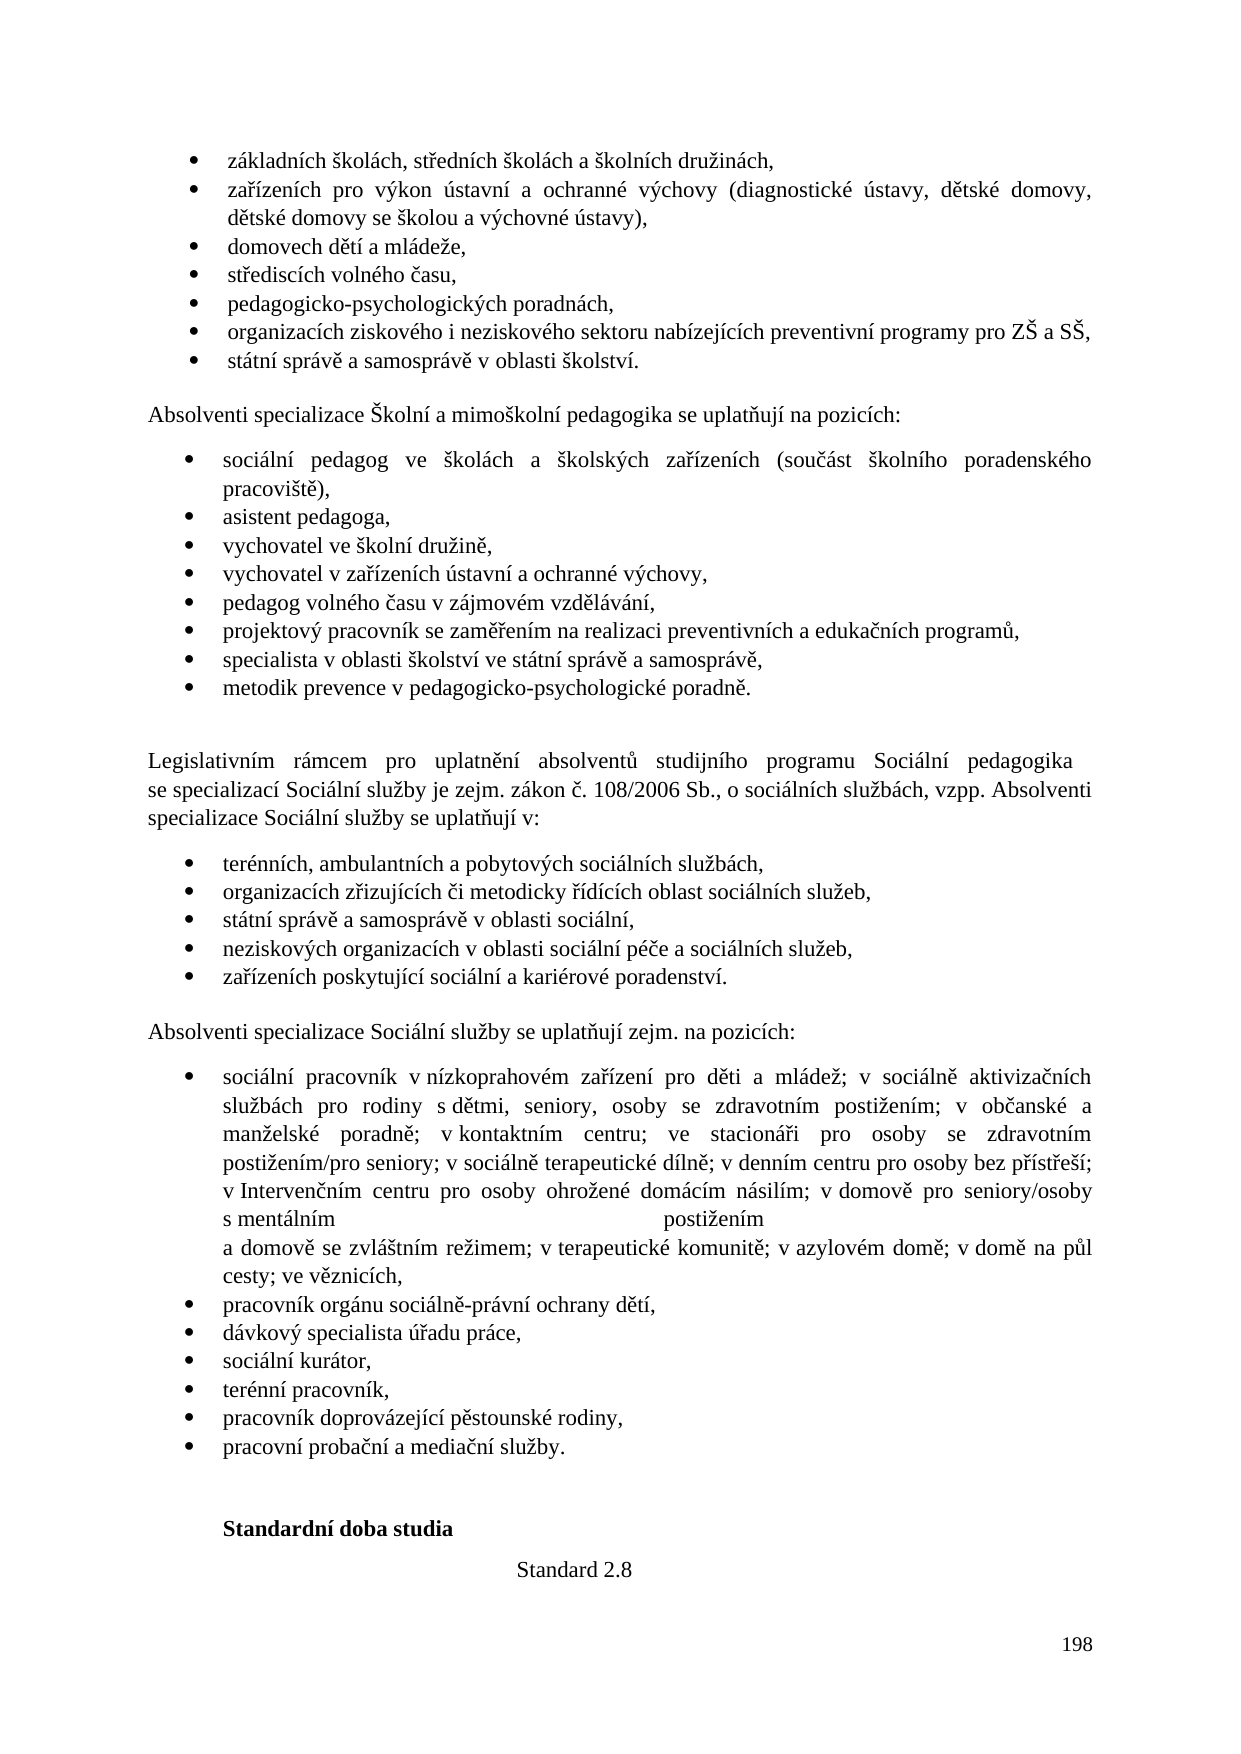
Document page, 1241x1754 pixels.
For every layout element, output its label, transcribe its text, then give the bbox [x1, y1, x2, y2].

list terénní pracovník, [185, 1376, 1093, 1402]
list zařízeních poskytující sociální a kariérové poradenství. [185, 963, 1093, 990]
list asistent pedagoga, [185, 503, 1093, 530]
list neziskových organizacích v oblasti sociální péče a sociálních služeb, [185, 935, 1093, 961]
list střediscích volného času, [190, 261, 1093, 288]
list státní správě a samosprávě v oblasti školství. [190, 347, 1093, 373]
list organizacích ziskového i neziskového sektoru nabízejících preventivní programy pro ZŠ a SŠ, [190, 318, 1093, 344]
list sociální pracovník v nízkoprahovém zařízení pro děti a mládež; v sociálně aktivizačních službách pro rodiny s dětmi, seniory, osoby se zdravotním postižením; v občanské a manželské poradně; v kontaktním centru; ve stacionáři pro osoby se zdravotním postižením/pro seniory; v sociálně terapeutické dílně; v denním centru pro osoby bez přístřeší; v Intervenčním centru pro osoby ohrožené domácím násilím; v domově pro seniory/osoby s mentálním postižením a domově se zvláštním režimem; v terapeutické komunitě; v azylovém domě; v domě na půl cesty; ve věznicích, [185, 1063, 1093, 1289]
text Standardní doba studia [223, 1515, 1093, 1541]
list zařízeních pro výkon ústavní a ochranné výchovy (diagnostické ústavy, dětské domovy, dětské domovy se školou a výchovné ústavy), [190, 176, 1093, 231]
list pedagogicko-psychologických poradnách, [190, 290, 1093, 316]
list státní správě a samosprávě v oblasti sociální, [185, 906, 1093, 933]
list organizacích zřizujících či metodicky řídících oblast sociálních služeb, [185, 878, 1093, 904]
list pracovník orgánu sociálně-právní ochrany dětí, [185, 1291, 1093, 1317]
list specialista v oblasti školství ve státní správě a samosprávě, [185, 646, 1093, 672]
list domovech dětí a mládeže, [190, 233, 1093, 259]
list projektový pracovník se zaměřením na realizaci preventivních a edukačních programů, [185, 617, 1093, 643]
list vychovatel v zařízeních ústavní a ochranné výchovy, [185, 560, 1093, 587]
text Standard 2.8 [148, 1556, 1093, 1582]
list vychovatel ve školní družině, [185, 532, 1093, 558]
list dávkový specialista úřadu práce, [185, 1319, 1093, 1346]
list terénních, ambulantních a pobytových sociálních službách, [185, 849, 1093, 876]
list metodik prevence v pedagogicko-psychologické poradně. [185, 674, 1093, 700]
list základních školách, středních školách a školních družinách, [190, 148, 1093, 174]
list sociální pedagog ve školách a školských zařízeních (součást školního poradenského pracoviště), [185, 447, 1093, 501]
list pracovní probační a mediační služby. [185, 1433, 1093, 1459]
text Absolventi specializace Školní a mimoškolní pedagogika se uplatňují na pozicích: [148, 401, 1093, 428]
text Legislativním rámcem pro uplatnění absolventů studijního programu Sociální pedagogika se specializací Sociální služby je zejm. zákon č. 108/2006 Sb., o sociálních službách, vzpp. Absolventi specializace Sociální služby se uplatňují v: [148, 748, 1093, 831]
list pracovník doprovázející pěstounské rodiny, [185, 1404, 1093, 1431]
text Absolventi specializace Sociální služby se uplatňují zejm. na pozicích: [148, 1018, 1093, 1044]
list sociální kurátor, [185, 1348, 1093, 1374]
list pedagog volného času v zájmovém vzdělávání, [185, 589, 1093, 615]
